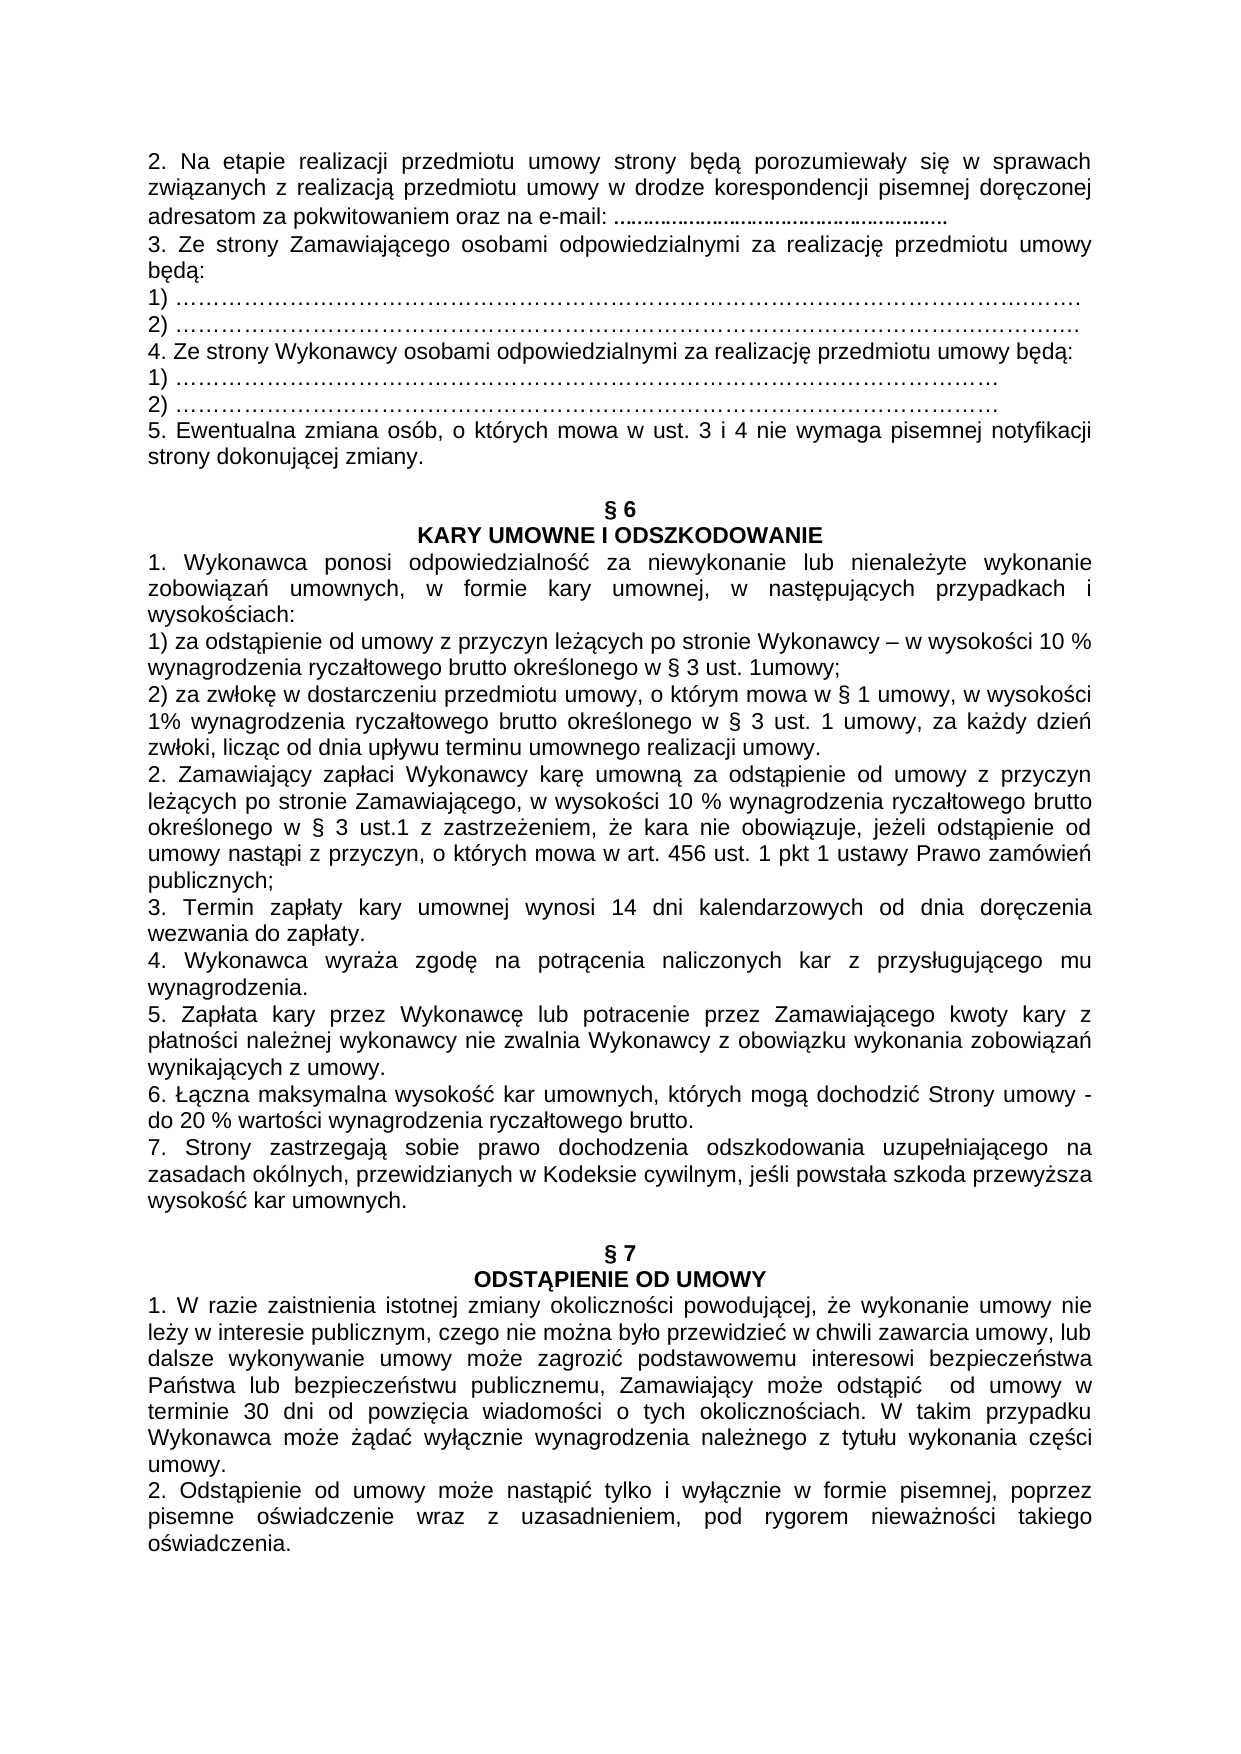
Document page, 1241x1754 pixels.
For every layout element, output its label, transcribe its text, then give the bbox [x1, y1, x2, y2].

text 1) ……………………………………………………………………………………………… [148, 364, 1093, 391]
text 2) za zwłokę w dostarczeniu przedmiotu umowy, o którym mowa w § 1 umowy, w wysokości 1% wynagrodzenia ryczałtowego brutto określonego w § 3 ust. 1 umowy, za każdy dzień zwłoki, licząc od dnia upływu terminu umownego realizacji umowy. [148, 681, 1093, 760]
text KARY UMOWNE I ODSZKODOWANIE [148, 522, 1093, 549]
text § 6 [148, 496, 1093, 522]
text 7. Strony zastrzegają sobie prawo dochodzenia odszkodowania uzupełniającego na zasadach okólnych, przewidzianych w Kodeksie cywilnym, jeśli powstała szkoda przewyższa wysokość kar umownych. [148, 1134, 1093, 1213]
text 2. Zamawiający zapłaci Wykonawcy karę umowną za odstąpienie od umowy z przyczyn leżących po stronie Zamawiającego, w wysokości 10 % wynagrodzenia ryczałtowego brutto określonego w § 3 ust.1 z zastrzeżeniem, że kara nie obowiązuje, jeżeli odstąpienie od umowy nastąpi z przyczyn, o których mowa w art. 456 ust. 1 pkt 1 ustawy Prawo zamówień publicznych; [148, 761, 1093, 893]
text 3. Ze strony Zamawiającego osobami odpowiedzialnymi za realizację przedmiotu umowy będą: [148, 231, 1093, 283]
text 2) ……………………………………………………………………………………………… [148, 391, 1093, 417]
text 4. Wykonawca wyraża zgodę na potrącenia naliczonych kar z przysługującego mu wynagrodzenia. [148, 947, 1093, 1000]
text ODSTĄPIENIE OD UMOWY [148, 1266, 1093, 1292]
text 1) za odstąpienie od umowy z przyczyn leżących po stronie Wykonawcy – w wysokości 10 % wynagrodzenia ryczałtowego brutto określonego w § 3 ust. 1umowy; [148, 628, 1093, 681]
text 5. Zapłata kary przez Wykonawcę lub potracenie przez Zamawiającego kwoty kary z płatności należnej wykonawcy nie zwalnia Wykonawcy z obowiązku wykonania zobowiązań wynikających z umowy. [148, 1001, 1093, 1080]
text 4. Ze strony Wykonawcy osobami odpowiedzialnymi za realizację przedmiotu umowy będą: [148, 338, 1093, 364]
text 1) ………………………………………………………………………………………………….……. [148, 283, 1093, 310]
text 2) …………………………………………………………………………………………….……….… [148, 311, 1093, 337]
text 1. W razie zaistnienia istotnej zmiany okoliczności powodującej, że wykonanie umowy nie leży w interesie publicznym, czego nie można było przewidzieć w chwili zawarcia umowy, lub dalsze wykonywanie umowy może zagrozić podstawowemu interesowi bezpieczeństwa Państwa lub bezpieczeństwu publicznemu, Zamawiający może odstąpić od umowy w terminie 30 dni od powzięcia wiadomości o tych okolicznościach. W takim przypadku Wykonawca może żądać wyłącznie wynagrodzenia należnego z tytułu wykonania części umowy. [148, 1292, 1093, 1477]
text 1. Wykonawca ponosi odpowiedzialność za niewykonanie lub nienależyte wykonanie zobowiązań umownych, w formie kary umownej, w następujących przypadkach i wysokościach: [148, 549, 1093, 628]
text § 7 [148, 1240, 1093, 1266]
text 5. Ewentualna zmiana osób, o których mowa w ust. 3 i 4 nie wymaga pisemnej notyfikacji strony dokonującej zmiany. [148, 417, 1093, 470]
text 2. Odstąpienie od umowy może nastąpić tylko i wyłącznie w formie pisemnej, poprzez pisemne oświadczenie wraz z uzasadnieniem, pod rygorem nieważności takiego oświadczenia. [148, 1477, 1093, 1556]
text 2. Na etapie realizacji przedmiotu umowy strony będą porozumiewały się w sprawach związanych z realizacją przedmiotu umowy w drodze korespondencji pisemnej doręczonej adresatom za pokwitowaniem oraz na e-mail: …………………………………………………. [148, 148, 1093, 231]
text 6. Łączna maksymalna wysokość kar umownych, których mogą dochodzić Strony umowy - do 20 % wartości wynagrodzenia ryczałtowego brutto. [148, 1081, 1093, 1133]
text 3. Termin zapłaty kary umownej wynosi 14 dni kalendarzowych od dnia doręczenia wezwania do zapłaty. [148, 894, 1093, 947]
